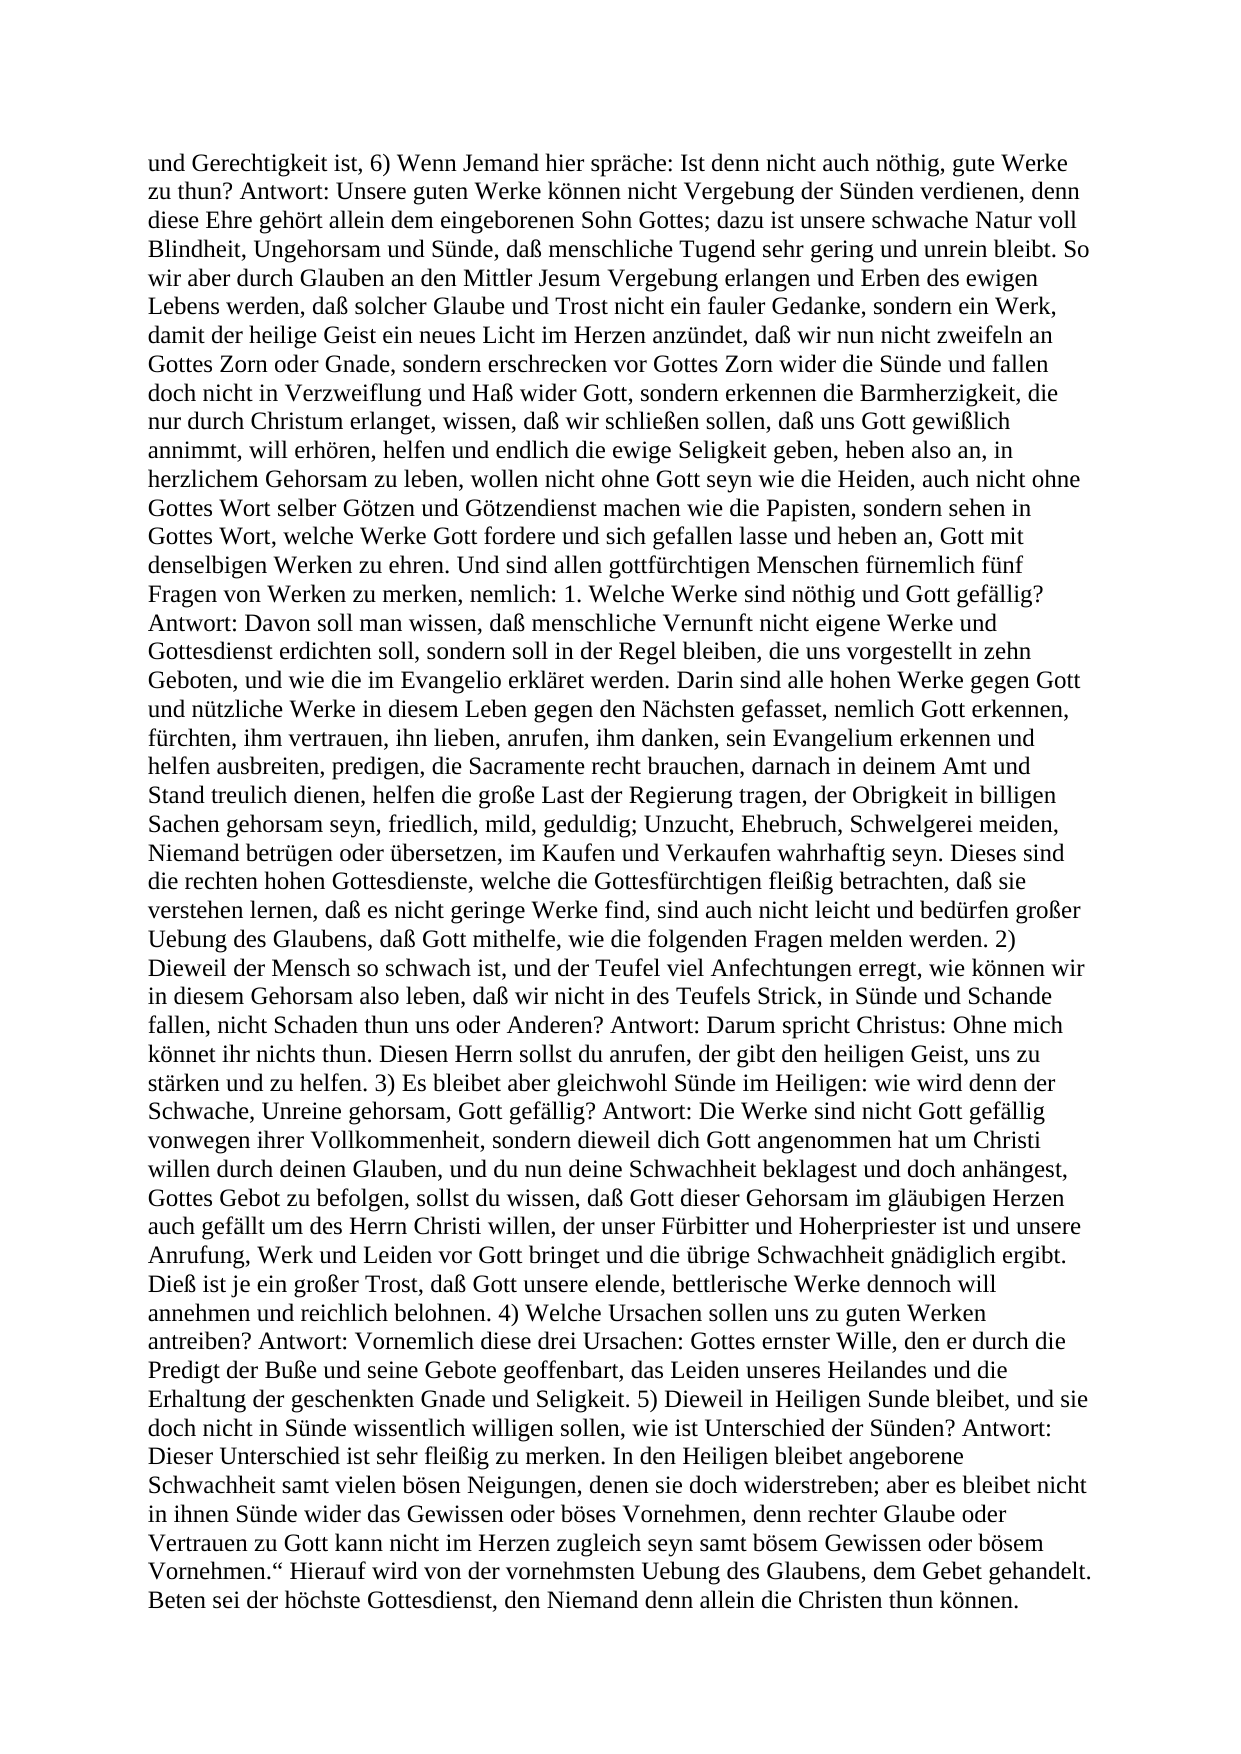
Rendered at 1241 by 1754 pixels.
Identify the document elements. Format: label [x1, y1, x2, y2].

text [148, 148, 1093, 1614]
